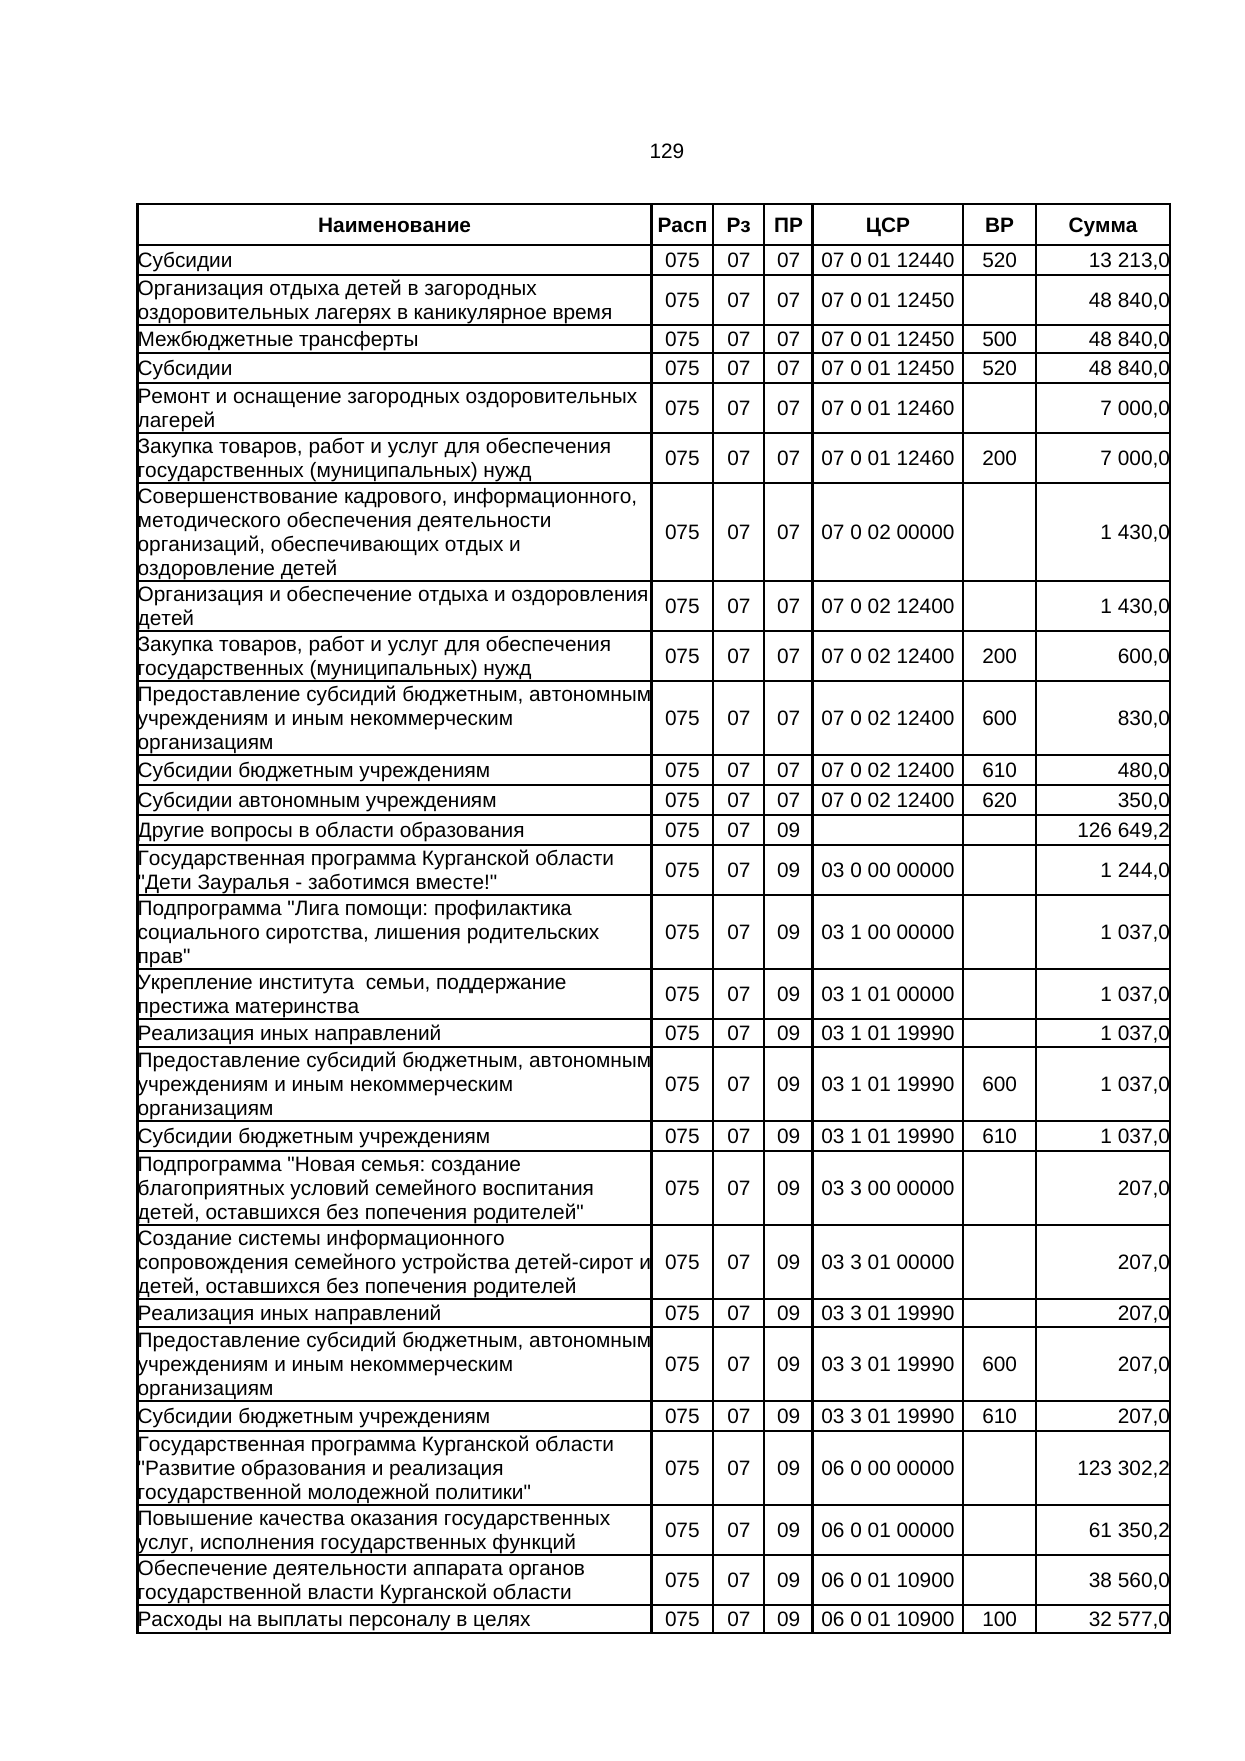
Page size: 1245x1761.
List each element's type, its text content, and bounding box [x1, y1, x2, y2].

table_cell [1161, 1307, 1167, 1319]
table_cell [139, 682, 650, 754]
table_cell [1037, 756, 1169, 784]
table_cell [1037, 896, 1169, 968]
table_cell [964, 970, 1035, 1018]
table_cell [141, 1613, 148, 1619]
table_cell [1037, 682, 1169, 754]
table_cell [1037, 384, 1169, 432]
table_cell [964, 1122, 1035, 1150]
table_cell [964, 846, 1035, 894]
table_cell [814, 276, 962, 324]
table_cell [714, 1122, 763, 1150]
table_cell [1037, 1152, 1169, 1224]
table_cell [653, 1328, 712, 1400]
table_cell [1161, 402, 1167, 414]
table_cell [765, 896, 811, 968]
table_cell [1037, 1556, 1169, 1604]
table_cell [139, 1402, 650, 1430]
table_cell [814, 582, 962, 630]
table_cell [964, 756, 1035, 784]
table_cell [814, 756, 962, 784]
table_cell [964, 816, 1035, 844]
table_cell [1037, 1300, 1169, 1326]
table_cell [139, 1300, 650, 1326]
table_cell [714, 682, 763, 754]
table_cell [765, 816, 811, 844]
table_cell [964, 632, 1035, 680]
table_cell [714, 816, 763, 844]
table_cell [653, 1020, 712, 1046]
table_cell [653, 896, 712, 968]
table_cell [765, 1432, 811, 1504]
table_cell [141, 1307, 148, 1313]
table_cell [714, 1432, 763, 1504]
table_header Расп [653, 205, 712, 244]
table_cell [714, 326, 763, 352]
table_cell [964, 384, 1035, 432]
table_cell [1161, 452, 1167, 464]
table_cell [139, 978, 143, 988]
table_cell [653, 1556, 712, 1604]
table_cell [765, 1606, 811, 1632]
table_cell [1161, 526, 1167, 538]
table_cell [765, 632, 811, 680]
table_header ЦСР [814, 205, 962, 244]
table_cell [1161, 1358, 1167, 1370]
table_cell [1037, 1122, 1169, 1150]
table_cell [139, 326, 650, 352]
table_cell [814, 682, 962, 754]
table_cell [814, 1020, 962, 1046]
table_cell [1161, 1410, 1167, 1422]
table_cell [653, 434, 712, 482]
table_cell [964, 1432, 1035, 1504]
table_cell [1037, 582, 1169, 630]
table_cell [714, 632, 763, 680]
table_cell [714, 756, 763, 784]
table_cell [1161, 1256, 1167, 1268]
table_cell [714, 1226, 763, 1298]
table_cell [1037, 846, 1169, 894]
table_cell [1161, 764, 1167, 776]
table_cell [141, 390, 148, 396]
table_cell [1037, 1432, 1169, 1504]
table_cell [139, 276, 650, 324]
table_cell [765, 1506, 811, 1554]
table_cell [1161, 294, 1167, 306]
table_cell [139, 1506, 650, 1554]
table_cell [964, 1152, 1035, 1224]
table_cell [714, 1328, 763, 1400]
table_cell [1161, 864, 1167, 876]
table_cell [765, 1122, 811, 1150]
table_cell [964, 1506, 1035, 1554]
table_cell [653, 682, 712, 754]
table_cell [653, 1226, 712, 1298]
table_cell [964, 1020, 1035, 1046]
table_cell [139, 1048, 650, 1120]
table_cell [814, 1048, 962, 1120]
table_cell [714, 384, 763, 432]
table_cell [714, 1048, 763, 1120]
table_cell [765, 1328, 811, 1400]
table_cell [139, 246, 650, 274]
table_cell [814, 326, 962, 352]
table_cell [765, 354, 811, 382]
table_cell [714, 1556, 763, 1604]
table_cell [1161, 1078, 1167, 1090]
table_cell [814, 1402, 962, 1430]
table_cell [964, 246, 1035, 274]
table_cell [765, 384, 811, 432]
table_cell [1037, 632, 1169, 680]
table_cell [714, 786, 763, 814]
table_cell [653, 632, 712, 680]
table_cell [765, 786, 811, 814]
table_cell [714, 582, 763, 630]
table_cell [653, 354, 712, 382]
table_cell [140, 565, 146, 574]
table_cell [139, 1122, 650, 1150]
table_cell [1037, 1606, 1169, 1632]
table_header ВР [964, 205, 1035, 244]
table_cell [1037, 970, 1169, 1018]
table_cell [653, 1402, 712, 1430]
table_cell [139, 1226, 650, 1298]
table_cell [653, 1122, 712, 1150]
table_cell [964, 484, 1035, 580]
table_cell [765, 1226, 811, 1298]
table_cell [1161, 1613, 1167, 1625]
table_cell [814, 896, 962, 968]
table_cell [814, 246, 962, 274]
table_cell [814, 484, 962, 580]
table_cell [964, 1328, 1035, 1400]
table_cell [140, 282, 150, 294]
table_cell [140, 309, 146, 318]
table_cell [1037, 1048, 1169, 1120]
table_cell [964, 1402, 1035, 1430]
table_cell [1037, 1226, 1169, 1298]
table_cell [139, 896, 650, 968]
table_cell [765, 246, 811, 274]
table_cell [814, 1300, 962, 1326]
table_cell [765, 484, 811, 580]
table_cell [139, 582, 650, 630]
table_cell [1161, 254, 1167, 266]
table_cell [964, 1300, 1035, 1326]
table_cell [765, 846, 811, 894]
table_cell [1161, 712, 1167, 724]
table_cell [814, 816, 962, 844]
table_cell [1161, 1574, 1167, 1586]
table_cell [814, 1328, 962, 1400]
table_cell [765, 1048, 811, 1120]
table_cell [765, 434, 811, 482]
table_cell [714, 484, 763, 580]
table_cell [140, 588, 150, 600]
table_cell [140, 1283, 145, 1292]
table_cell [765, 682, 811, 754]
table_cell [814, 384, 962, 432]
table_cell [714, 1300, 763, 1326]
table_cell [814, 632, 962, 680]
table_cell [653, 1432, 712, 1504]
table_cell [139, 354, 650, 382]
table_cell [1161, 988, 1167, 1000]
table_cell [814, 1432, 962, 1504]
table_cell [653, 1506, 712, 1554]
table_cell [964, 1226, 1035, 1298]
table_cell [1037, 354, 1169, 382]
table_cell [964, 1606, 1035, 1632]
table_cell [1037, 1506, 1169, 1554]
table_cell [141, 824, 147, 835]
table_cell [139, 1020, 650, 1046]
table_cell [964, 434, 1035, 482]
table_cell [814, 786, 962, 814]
table_header ПР [765, 205, 811, 244]
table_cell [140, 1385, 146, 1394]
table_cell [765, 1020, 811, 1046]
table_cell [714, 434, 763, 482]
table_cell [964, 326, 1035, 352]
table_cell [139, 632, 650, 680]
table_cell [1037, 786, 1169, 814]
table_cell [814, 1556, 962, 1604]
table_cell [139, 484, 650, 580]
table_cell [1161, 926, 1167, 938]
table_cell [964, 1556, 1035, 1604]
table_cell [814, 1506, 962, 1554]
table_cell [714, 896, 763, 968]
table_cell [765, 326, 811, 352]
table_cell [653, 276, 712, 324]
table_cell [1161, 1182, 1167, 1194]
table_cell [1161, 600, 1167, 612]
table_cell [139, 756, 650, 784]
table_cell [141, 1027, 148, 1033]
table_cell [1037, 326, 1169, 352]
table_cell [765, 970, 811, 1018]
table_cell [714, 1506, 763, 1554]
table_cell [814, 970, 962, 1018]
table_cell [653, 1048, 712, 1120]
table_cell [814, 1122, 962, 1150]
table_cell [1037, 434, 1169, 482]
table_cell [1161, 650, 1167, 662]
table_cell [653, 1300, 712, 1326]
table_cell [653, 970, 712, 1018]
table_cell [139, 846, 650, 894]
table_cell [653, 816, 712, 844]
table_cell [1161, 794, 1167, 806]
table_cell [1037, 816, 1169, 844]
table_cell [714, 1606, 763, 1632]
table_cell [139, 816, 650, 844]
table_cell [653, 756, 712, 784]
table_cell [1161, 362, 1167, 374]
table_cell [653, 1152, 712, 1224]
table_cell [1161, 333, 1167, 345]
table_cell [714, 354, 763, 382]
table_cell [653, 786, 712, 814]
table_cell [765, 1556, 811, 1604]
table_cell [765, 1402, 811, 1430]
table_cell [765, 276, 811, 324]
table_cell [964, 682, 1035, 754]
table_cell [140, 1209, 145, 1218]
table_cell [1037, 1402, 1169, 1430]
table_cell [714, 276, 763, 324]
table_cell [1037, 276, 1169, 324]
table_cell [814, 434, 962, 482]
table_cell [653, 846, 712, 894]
table_header Рз [714, 205, 763, 244]
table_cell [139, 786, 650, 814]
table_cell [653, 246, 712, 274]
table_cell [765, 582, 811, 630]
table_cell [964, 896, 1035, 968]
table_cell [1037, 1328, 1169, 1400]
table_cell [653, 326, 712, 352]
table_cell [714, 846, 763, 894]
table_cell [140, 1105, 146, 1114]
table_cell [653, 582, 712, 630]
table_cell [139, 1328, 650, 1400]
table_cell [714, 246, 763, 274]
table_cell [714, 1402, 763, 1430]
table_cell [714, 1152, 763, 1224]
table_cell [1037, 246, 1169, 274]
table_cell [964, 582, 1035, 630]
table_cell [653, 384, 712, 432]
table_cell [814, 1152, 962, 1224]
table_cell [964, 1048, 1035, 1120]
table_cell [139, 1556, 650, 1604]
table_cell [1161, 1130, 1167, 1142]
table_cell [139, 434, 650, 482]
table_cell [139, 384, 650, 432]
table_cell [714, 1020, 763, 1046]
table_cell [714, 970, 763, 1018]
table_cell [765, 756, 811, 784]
table_header Наименование [139, 205, 650, 244]
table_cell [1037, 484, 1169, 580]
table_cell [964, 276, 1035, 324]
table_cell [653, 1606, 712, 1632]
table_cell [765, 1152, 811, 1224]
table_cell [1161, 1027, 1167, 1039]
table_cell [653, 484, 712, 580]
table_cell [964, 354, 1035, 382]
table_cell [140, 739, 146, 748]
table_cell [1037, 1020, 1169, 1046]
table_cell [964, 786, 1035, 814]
table_header Сумма [1037, 205, 1169, 244]
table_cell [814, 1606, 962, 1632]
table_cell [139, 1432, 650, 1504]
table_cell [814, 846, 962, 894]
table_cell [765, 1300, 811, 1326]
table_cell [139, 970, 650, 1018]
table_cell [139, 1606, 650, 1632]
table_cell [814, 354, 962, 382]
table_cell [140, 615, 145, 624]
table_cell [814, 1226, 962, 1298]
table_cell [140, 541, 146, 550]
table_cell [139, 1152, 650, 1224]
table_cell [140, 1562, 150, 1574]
